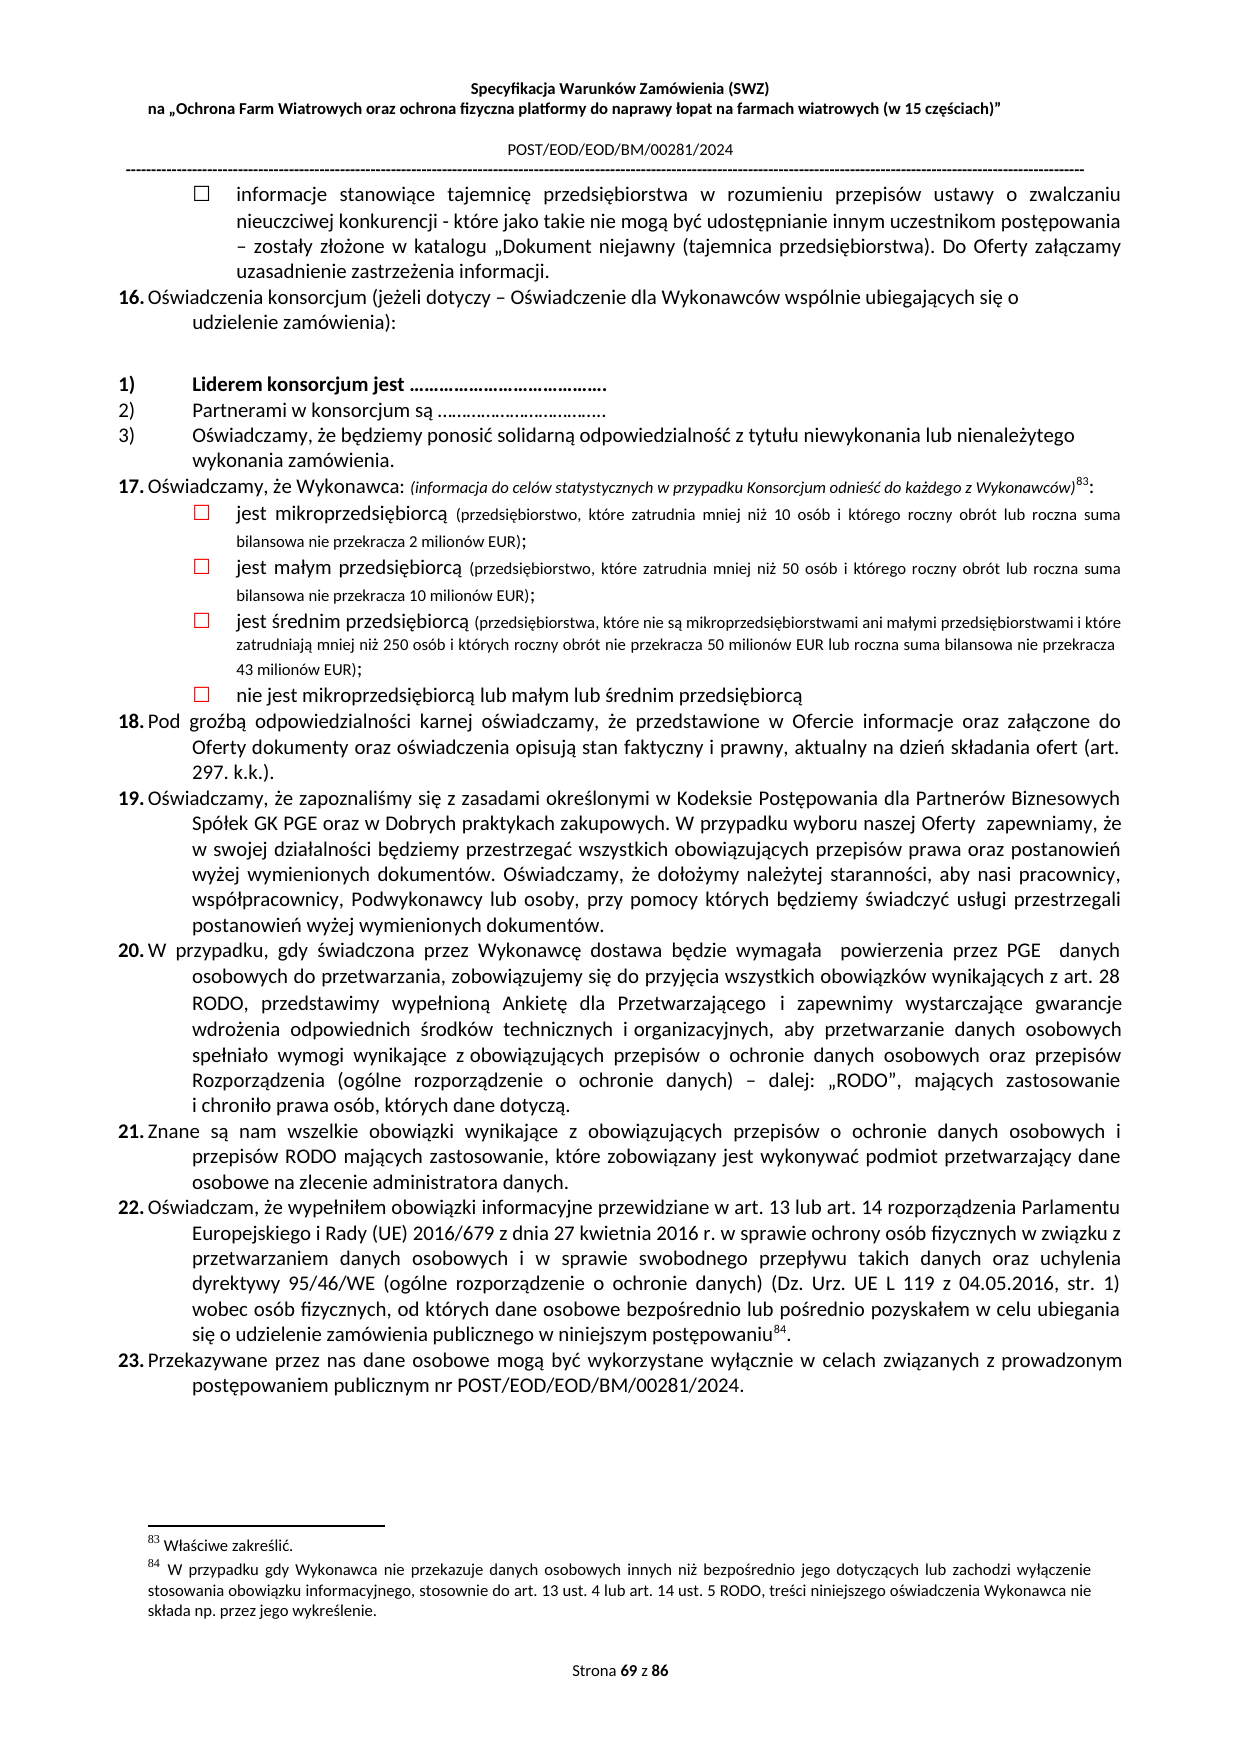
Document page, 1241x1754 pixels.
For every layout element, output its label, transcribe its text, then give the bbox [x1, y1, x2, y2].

text jest mikroprzedsiębiorcą (przedsiębiorstwo, które zatrudnia mniej niż 10 osób i którego roczny obrót lub roczna suma bilansowa nie przekracza 2 milionów EUR); [192, 498, 1122, 552]
list W przypadku, gdy świadczona przez Wykonawcę dostawa będzie wymagała powierzenia przez PGE danych osobowych do przetwarzania, zobowiązujemy się do przyjęcia wszystkich obowiązków wynikających z art. 28 RODO, przedstawimy wypełnioną Ankietę dla Przetwarzającego i zapewnimy wystarczające gwarancje wdrożenia odpowiednich środków technicznych i organizacyjnych, aby przetwarzanie danych osobowych spełniało wymogi wynikające z obowiązujących przepisów o ochronie danych osobowych oraz przepisów Rozporządzenia (ogólne rozporządzenie o ochronie danych) – dalej: „RODO”, mających zastosowanie i chroniło prawa osób, których dane dotyczą. [118, 937, 1122, 1118]
text nie jest mikroprzedsiębiorcą lub małym lub średnim przedsiębiorcą [192, 680, 1122, 709]
text informacje stanowiące tajemnicę przedsiębiorstwa w rozumieniu przepisów ustawy o zwalczaniu nieuczciwej konkurencji - które jako takie nie mogą być udostępnianie innym uczestnikom postępowania – zostały złożone w katalogu „Dokument niejawny (tajemnica przedsiębiorstwa). Do Oferty załączamy uzasadnienie zastrzeżenia informacji. [192, 179, 1122, 284]
list Znane są nam wszelkie obowiązki wynikające z obowiązujących przepisów o ochronie danych osobowych i przepisów RODO mających zastosowanie, które zobowiązany jest wykonywać podmiot przetwarzający dane osobowe na zlecenie administratora danych. [118, 1118, 1122, 1194]
text jest małym przedsiębiorcą (przedsiębiorstwo, które zatrudnia mniej niż 50 osób i którego roczny obrót lub roczna suma bilansowa nie przekracza 10 milionów EUR); [192, 552, 1122, 606]
list Oświadczamy, że zapoznaliśmy się z zasadami określonymi w Kodeksie Postępowania dla Partnerów Biznesowych Spółek GK PGE oraz w Dobrych praktykach zakupowych. W przypadku wyboru naszej Oferty zapewniamy, że w swojej działalności będziemy przestrzegać wszystkich obowiązujących przepisów prawa oraz postanowień wyżej wymienionych dokumentów. Oświadczamy, że dołożymy należytej staranności, aby nasi pracownicy, współpracownicy, Podwykonawcy lub osoby, przy pomocy których będziemy świadczyć usługi przestrzegali postanowień wyżej wymienionych dokumentów. [118, 785, 1122, 937]
text jest średnim przedsiębiorcą (przedsiębiorstwa, które nie są mikroprzedsiębiorstwami ani małymi przedsiębiorstwami i które zatrudniają mniej niż 250 osób i których roczny obrót nie przekracza 50 milionów EUR lub roczna suma bilansowa nie przekracza 43 milionów EUR); [192, 606, 1122, 680]
list Oświadczamy, że Wykonawca: (informacja do celów statystycznych w przypadku Konsorcjum odnieść do każdego z Wykonawców): [118, 473, 1122, 498]
text 3) Oświadczamy, że będziemy ponosić solidarną odpowiedzialność z tytułu niewykonania lub nienależytego wykonania zamówienia. [118, 422, 1093, 473]
text 2) Partnerami w konsorcjum są …………………………….. [118, 397, 1093, 422]
list Oświadczenia konsorcjum (jeżeli dotyczy – Oświadczenie dla Wykonawców wspólnie ubiegających się o udzielenie zamówienia): [118, 284, 1093, 335]
list Przekazywane przez nas dane osobowe mogą być wykorzystane wyłącznie w celach związanych z prowadzonym postępowaniem publicznym nr POST/EOD/EOD/BM/00281/2024. [118, 1347, 1122, 1398]
text 1) Liderem konsorcjum jest …………………………………. [118, 371, 1093, 397]
list Oświadczam, że wypełniłem obowiązki informacyjne przewidziane w art. 13 lub art. 14 rozporządzenia Parlamentu Europejskiego i Rady (UE) 2016/679 z dnia 27 kwietnia 2016 r. w sprawie ochrony osób fizycznych w związku z przetwarzaniem danych osobowych i w sprawie swobodnego przepływu takich danych oraz uchylenia dyrektywy 95/46/WE (ogólne rozporządzenie o ochronie danych) (Dz. Urz. UE L 119 z 04.05.2016, str. 1) wobec osób fizycznych, od których dane osobowe bezpośrednio lub pośrednio pozyskałem w celu ubiegania się o udzielenie zamówienia publicznego w niniejszym postępowaniu. [118, 1194, 1122, 1347]
list Pod groźbą odpowiedzialności karnej oświadczamy, że przedstawione w Ofercie informacje oraz załączone do Oferty dokumenty oraz oświadczenia opisują stan faktyczny i prawny, aktualny na dzień składania ofert (art. 297. k.k.). [118, 709, 1122, 785]
